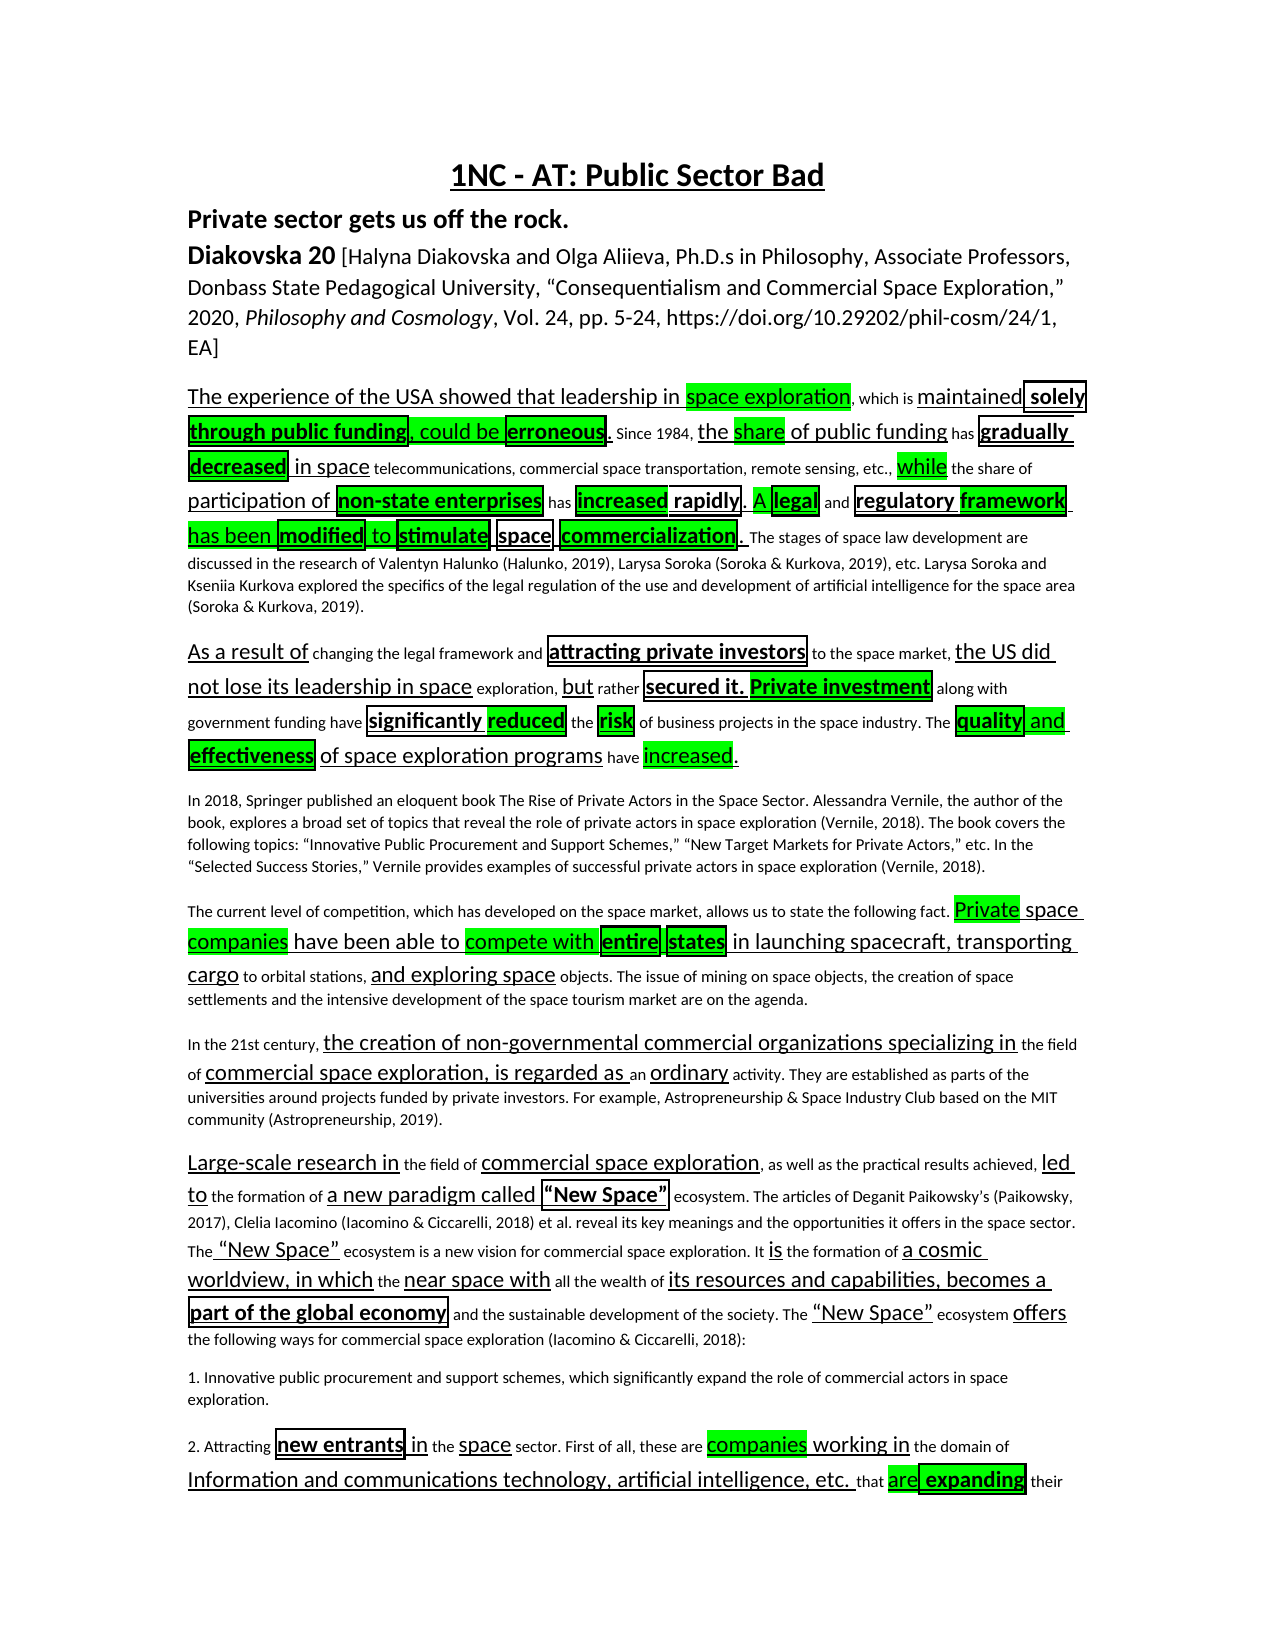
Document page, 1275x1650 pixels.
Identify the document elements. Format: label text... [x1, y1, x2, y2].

subtitle Private sector gets us off the rock. [187, 202, 1087, 235]
text 1. Innovative public procurement and support schemes, which significantly expand the role of commercial actors in space exploration. [187, 1368, 1087, 1410]
subtitle 1NC - AT: Public Sector Bad [187, 154, 1087, 195]
text In 2018, Springer published an eloquent book The Rise of Private Actors in the Space Sector. Alessandra Vernile, the author of the book, explores a broad set of topics that reveal the role of private actors in space exploration (Vernile, 2018). The book covers the following topics: “Innovative Public Procurement and Support Schemes,” “New Target Markets for Private Actors,” etc. In the “Selected Success Stories,” Vernile provides examples of successful private actors in space exploration (Vernile, 2018). [187, 791, 1087, 877]
text The current level of competition, which has developed on the space market, allows us to state the following fact. Private space companies have been able to compete with entire states in launching spacecraft, transporting cargo to orbital stations, and exploring space objects. The issue of mining on space objects, the creation of space settlements and the intensive development of the space tourism market are on the agenda. [187, 895, 1087, 1009]
text The experience of the USA showed that leadership in space exploration, which is maintained solely through public funding, could be erroneous. Since 1984, the share of public funding has gradually decreased in space telecommunications, commercial space transportation, remote sensing, etc., while the share of participation of non-state enterprises has increased rapidly. A legal and regulatory framework has been modified to stimulate space commercialization. The stages of space law development are discussed in the research of Valentyn Halunko (Halunko, 2019), Larysa Soroka (Soroka & Kurkova, 2019), etc. Larysa Soroka and Kseniia Kurkova explored the specifics of the legal regulation of the use and development of artificial intelligence for the space area (Soroka & Kurkova, 2019). [187, 380, 1087, 617]
text Diakovska 20 [Halyna Diakovska and Olga Aliieva, Ph.D.s in Philosophy, Associate Professors, Donbass State Pedagogical University, “Consequentialism and Commercial Space Exploration,” 2020, Philosophy and Cosmology, Vol. 24, pp. 5-24, https://doi.org/10.29202/phil-cosm/24/1, EA] [187, 238, 1087, 362]
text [187, 1428, 1087, 1495]
text Large-scale research in the field of commercial space exploration, as well as the practical results achieved, led to the formation of a new paradigm called “New Space” ecosystem. The articles of Deganit Paikowsky’s (Paikowsky, 2017), Clelia Iacomino (Iacomino & Ciccarelli, 2018) et al. reveal its key meanings and the opportunities it offers in the space sector. The “New Space” ecosystem is a new vision for commercial space exploration. It is the formation of a cosmic worldview, in which the near space with all the wealth of its resources and capabilities, becomes a part of the global economy and the sustainable development of the society. The “New Space” ecosystem offers the following ways for commercial space exploration (Iacomino & Ciccarelli, 2018): [187, 1148, 1087, 1349]
text In the 21st century, the creation of non-governmental commercial organizations specializing in the field of commercial space exploration, is regarded as an ordinary activity. They are established as parts of the universities around projects funded by private investors. For example, Astropreneurship & Space Industry Club based on the MIT community (Astropreneurship, 2019). [187, 1028, 1087, 1130]
text As a result of changing the legal framework and attracting private investors to the space market, the US did not lose its leadership in space exploration, but rather secured it. Private investment along with government funding have significantly reduced the risk of business projects in the space industry. The quality and effectiveness of space exploration programs have increased. [187, 635, 1087, 771]
